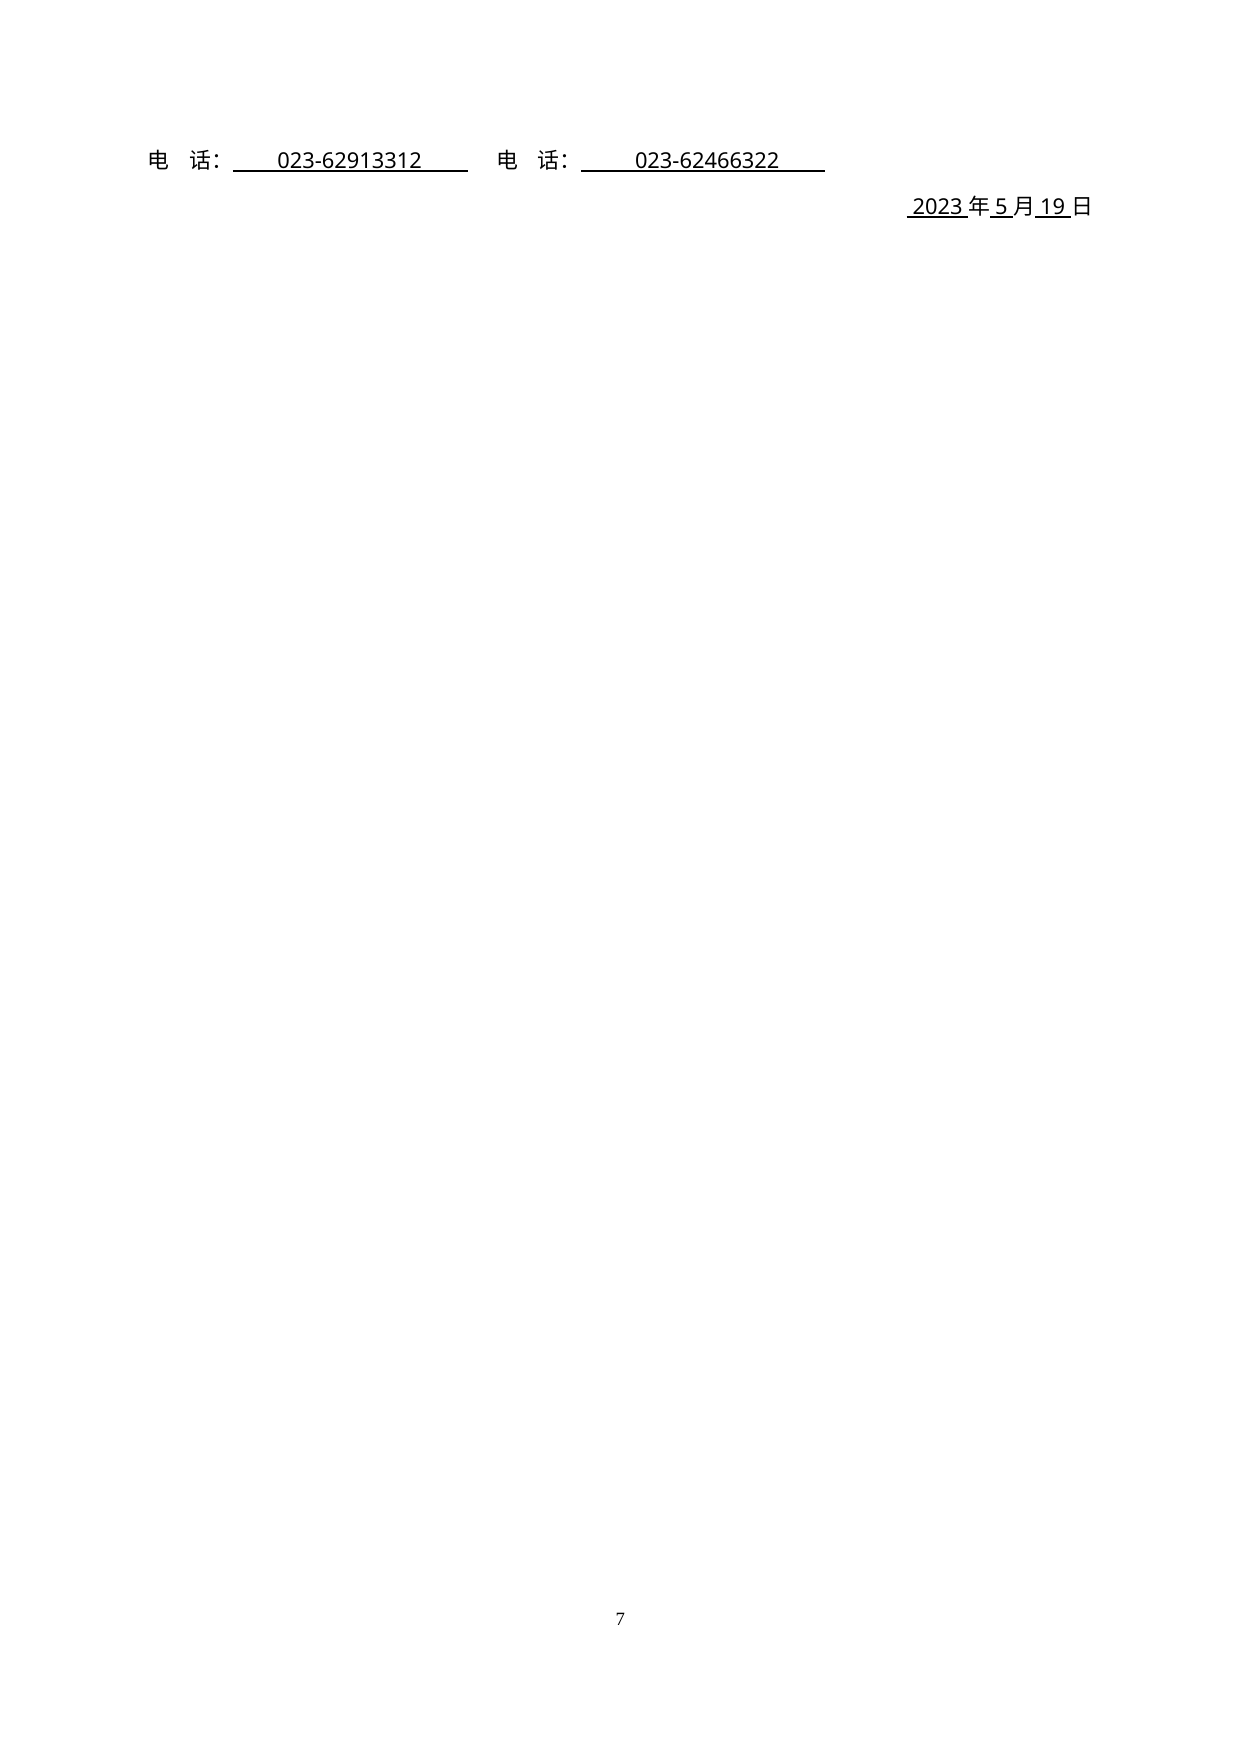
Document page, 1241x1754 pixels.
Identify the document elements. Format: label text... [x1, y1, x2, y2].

text 电 话： 023-62913312 电 话： 023-62466322 [148, 132, 1092, 177]
text 2023 年 5 月 19 日 [148, 177, 1092, 223]
